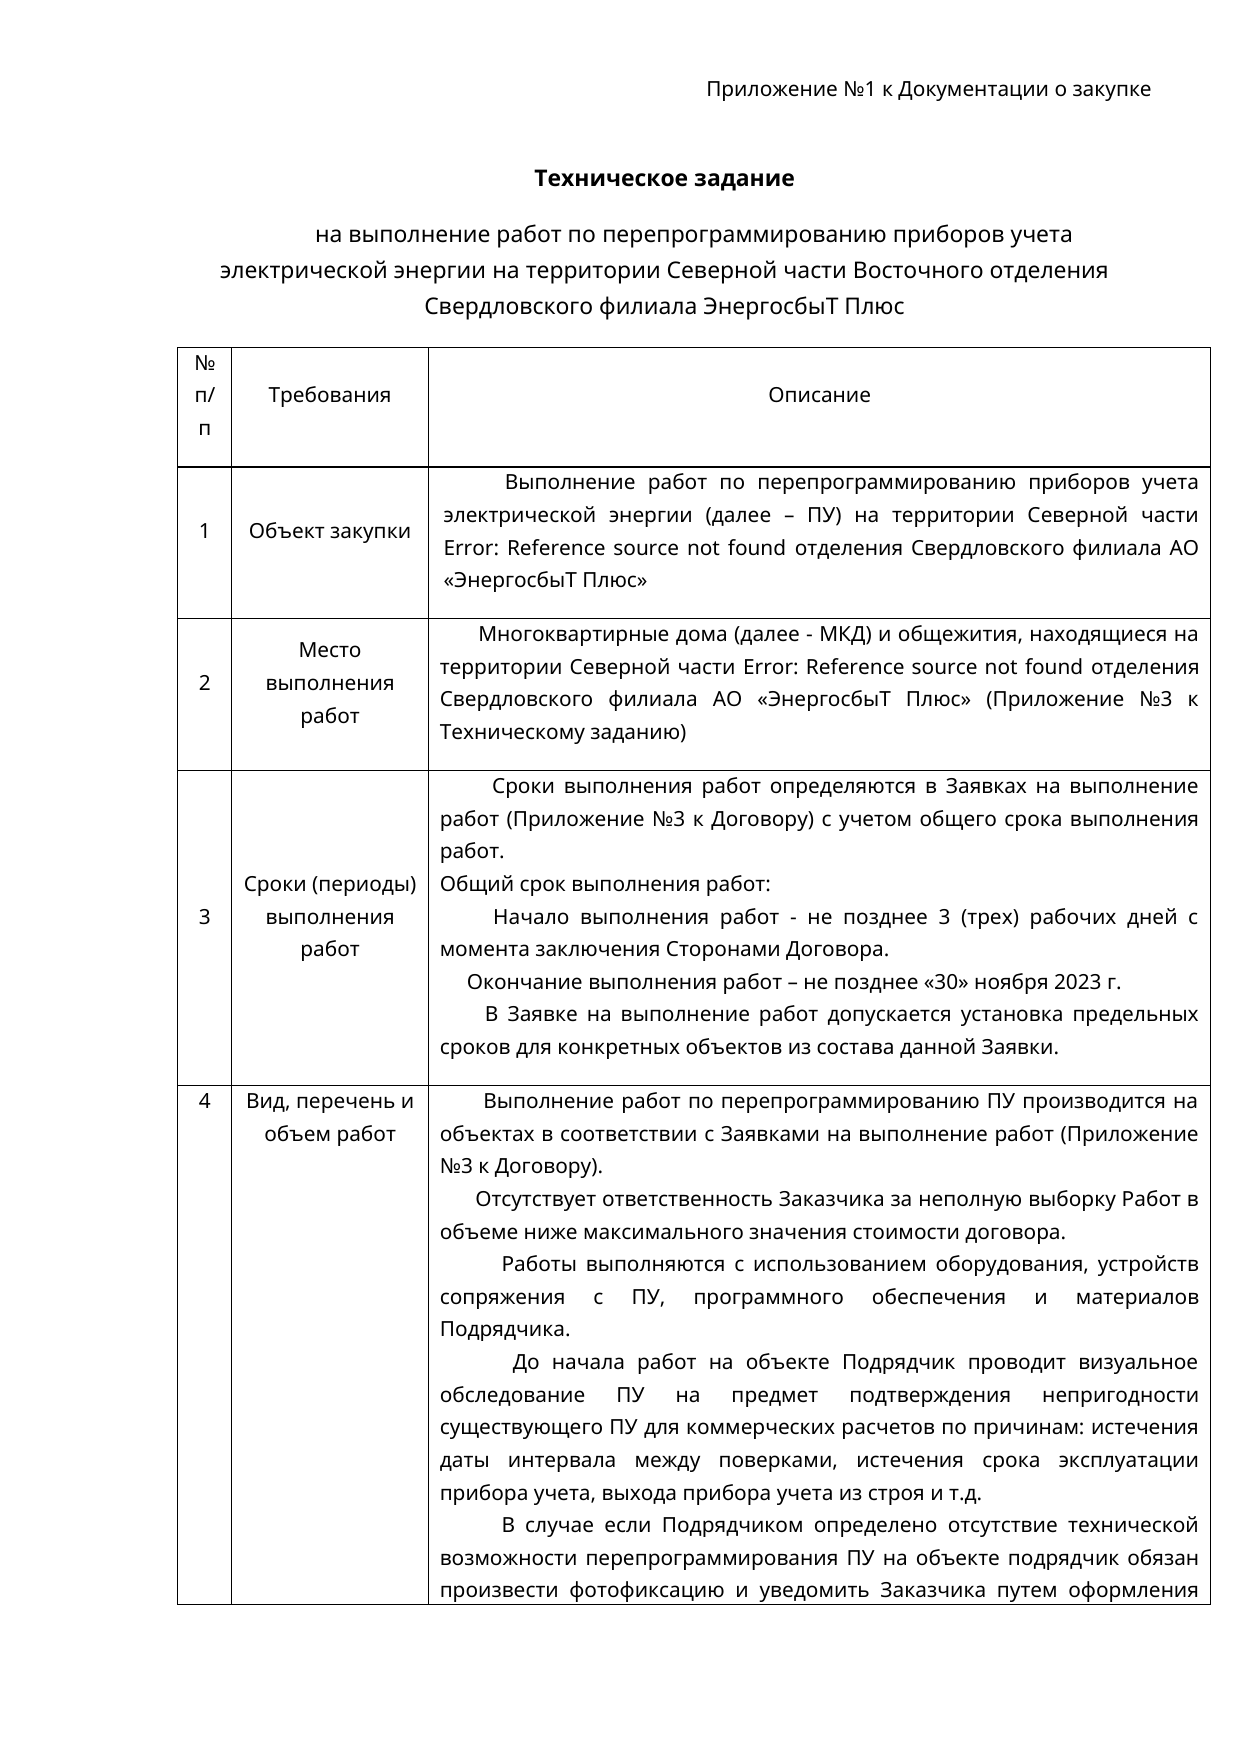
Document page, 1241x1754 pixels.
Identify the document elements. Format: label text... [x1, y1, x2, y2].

table_cell Объект закупки [232, 468, 428, 618]
table_cell 4 [178, 1086, 231, 1604]
text на выполнение работ по перепрограммированию приборов учета электрической энергии на территории Северной части Восточного отделения Свердловского филиала ЭнергосбыТ Плюс [177, 218, 1152, 321]
text Приложение №1 к Документации о закупке [177, 74, 1152, 102]
table_header Описание [429, 348, 1210, 466]
table_cell 3 [178, 771, 231, 1085]
table_cell 2 [178, 619, 231, 770]
table_cell Сроки (периоды) выполнения работ [232, 771, 428, 1085]
table_cell Место выполнения работ [232, 619, 428, 770]
table_cell 1 [178, 468, 231, 618]
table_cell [232, 1086, 428, 1604]
subtitle Техническое задание [177, 162, 1152, 193]
table_cell Сроки выполнения работ определяются в Заявках на выполнение работ (Приложение №3 к Договору) с учетом общего срока выполнения работ. Общий срок выполнения работ: Начало выполнения работ - не позднее 3 (трех) рабочих дней с момента заключения Сторонами Договора. Окончание выполнения работ – не позднее «30» ноября 2023 г. В Заявке на выполнение работ допускается установка предельных сроков для конкретных объектов из состава данной Заявки. [429, 771, 1210, 1085]
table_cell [429, 1086, 1210, 1604]
table_header Требования [232, 348, 428, 466]
table_header № п/п [178, 348, 231, 466]
